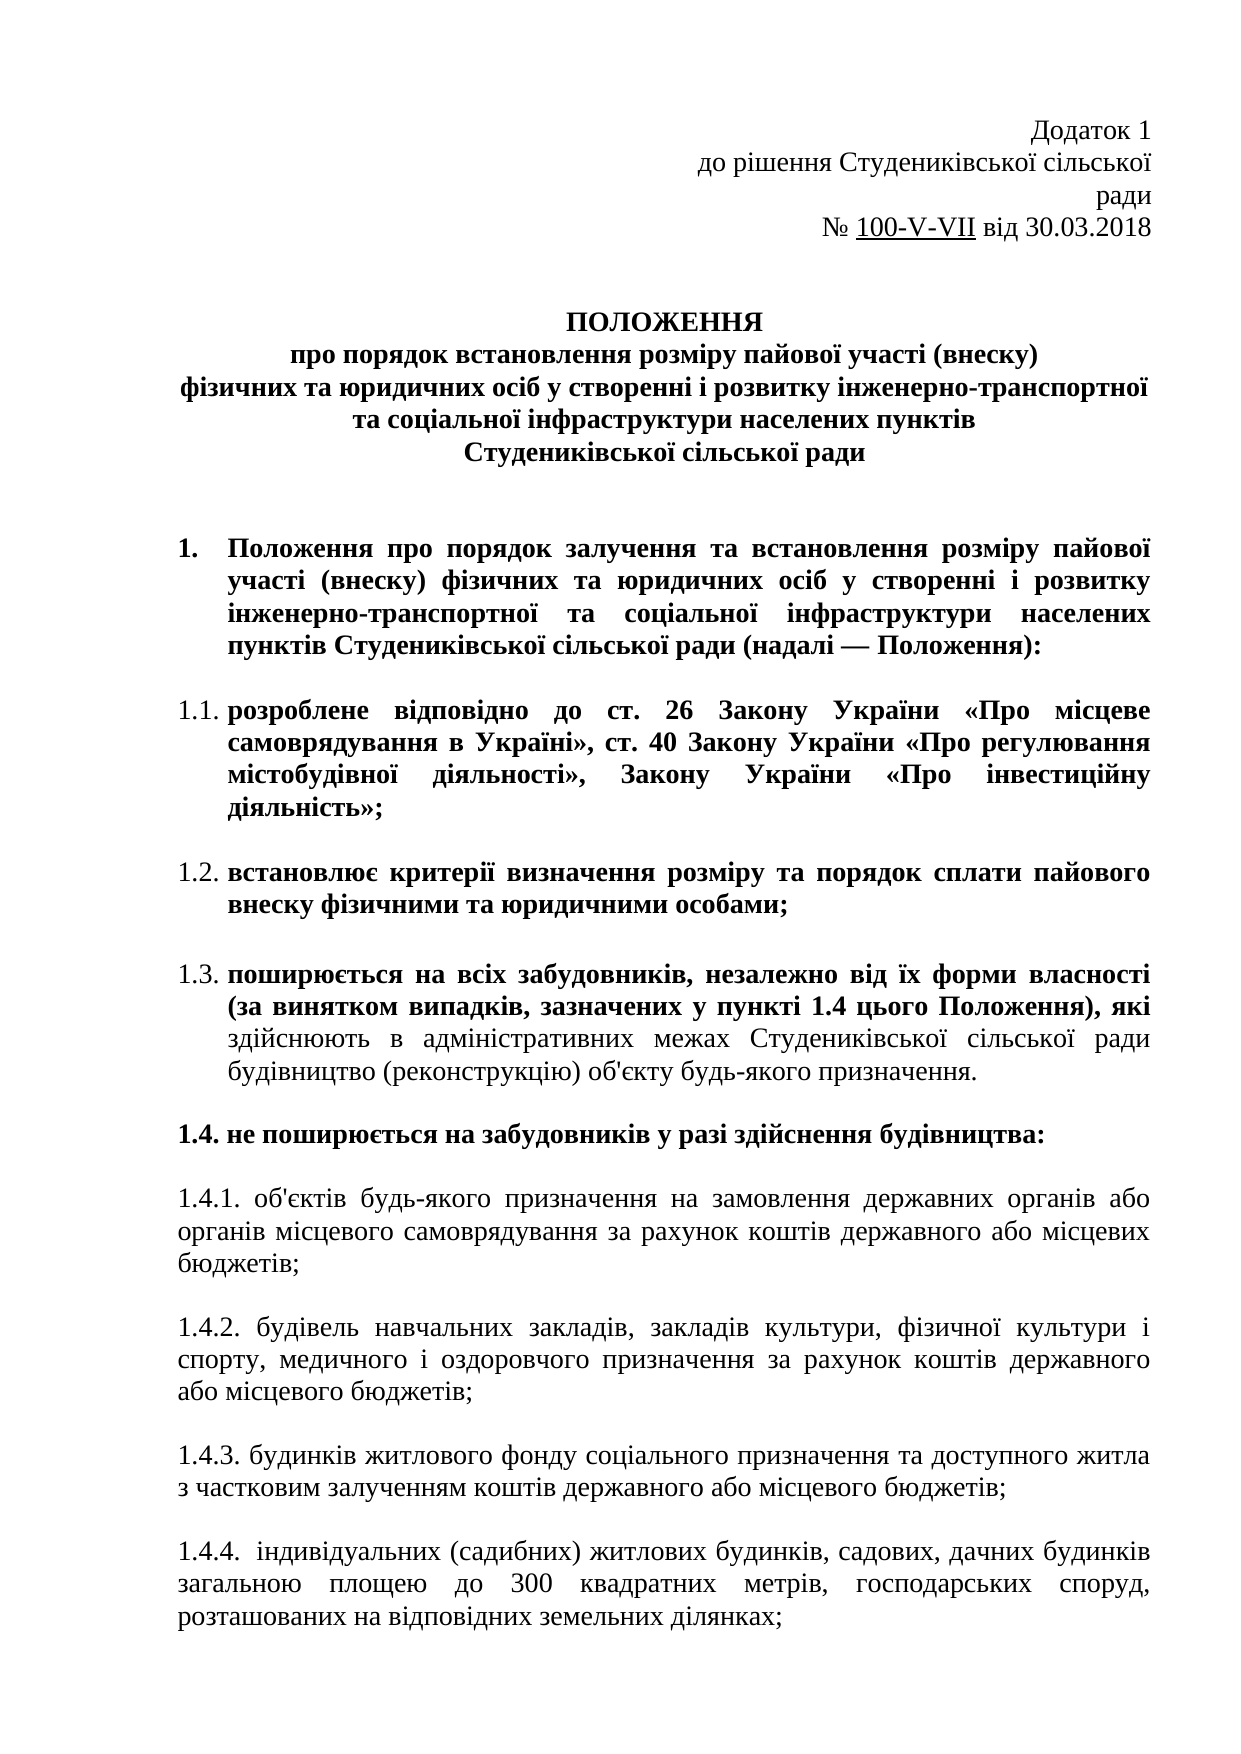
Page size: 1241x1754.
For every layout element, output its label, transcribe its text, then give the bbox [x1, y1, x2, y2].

text та соціальної інфраструктури населених пунктів [177, 402, 1152, 435]
text № 100-V-VІІ від 30.03.2018 [177, 210, 1152, 243]
text 1.4. не поширюється на забудовників у разі здійснення будівництва: [177, 1118, 1152, 1150]
text фізичних та юридичних осіб у створенні і розвитку інженерно-транспортної [177, 370, 1152, 402]
list поширюється на всіх забудовників, незалежно від їх форми власності (за винятком випадків, зазначених у пункті 1.4 цього Положення), які здійснюють в адміністративних межах Студениківської сільської ради будівництво (реконструкцію) об'єкту будь-якого призначення. [177, 957, 1152, 1086]
text ПОЛОЖЕННЯ [177, 305, 1152, 338]
text 1.4.2. будівель навчальних закладів, закладів культури, фізичної культури і спорту, медичного і оздоровчого призначення за рахунок коштів державного або місцевого бюджетів; [177, 1310, 1152, 1407]
text 1.4.3. будинків житлового фонду соціального призначення та доступного житла з частковим залученням коштів державного або місцевого бюджетів; [177, 1438, 1152, 1503]
text Додаток 1 [177, 113, 1152, 146]
text 1.4.4. індивідуальних (садибних) житлових будинків, садових, дачних будинків загальною площею до 300 квадратних метрів, господарських споруд, розташованих на відповідних земельних ділянках; [177, 1534, 1152, 1631]
list встановлює критерії визначення розміру та порядок сплати пайового внеску фізичними та юридичними особами; [177, 855, 1152, 919]
text 1.4.1. об'єктів будь-якого призначення на замовлення державних органів або органів місцевого самоврядування за рахунок коштів державного або місцевих бюджетів; [177, 1181, 1152, 1278]
text про порядок встановлення розміру пайової участі (внеску) [177, 338, 1152, 370]
list Положення про порядок залучення та встановлення розміру пайової участі (внеску) фізичних та юридичних осіб у створенні і розвитку інженерно-транспортної та соціальної інфраструктури населених пунктів Студениківської сільської ради (надалі — Положення): [177, 531, 1152, 660]
list розроблене відповідно до ст. 26 Закону України «Про місцеве самоврядування в Україні», ст. 40 Закону України «Про регулювання містобудівної діяльності», Закону України «Про інвестиційну діяльність»; [177, 693, 1152, 822]
text до рішення Студениківської сільської ради [177, 146, 1152, 210]
text Студениківської сільської ради [177, 435, 1152, 467]
